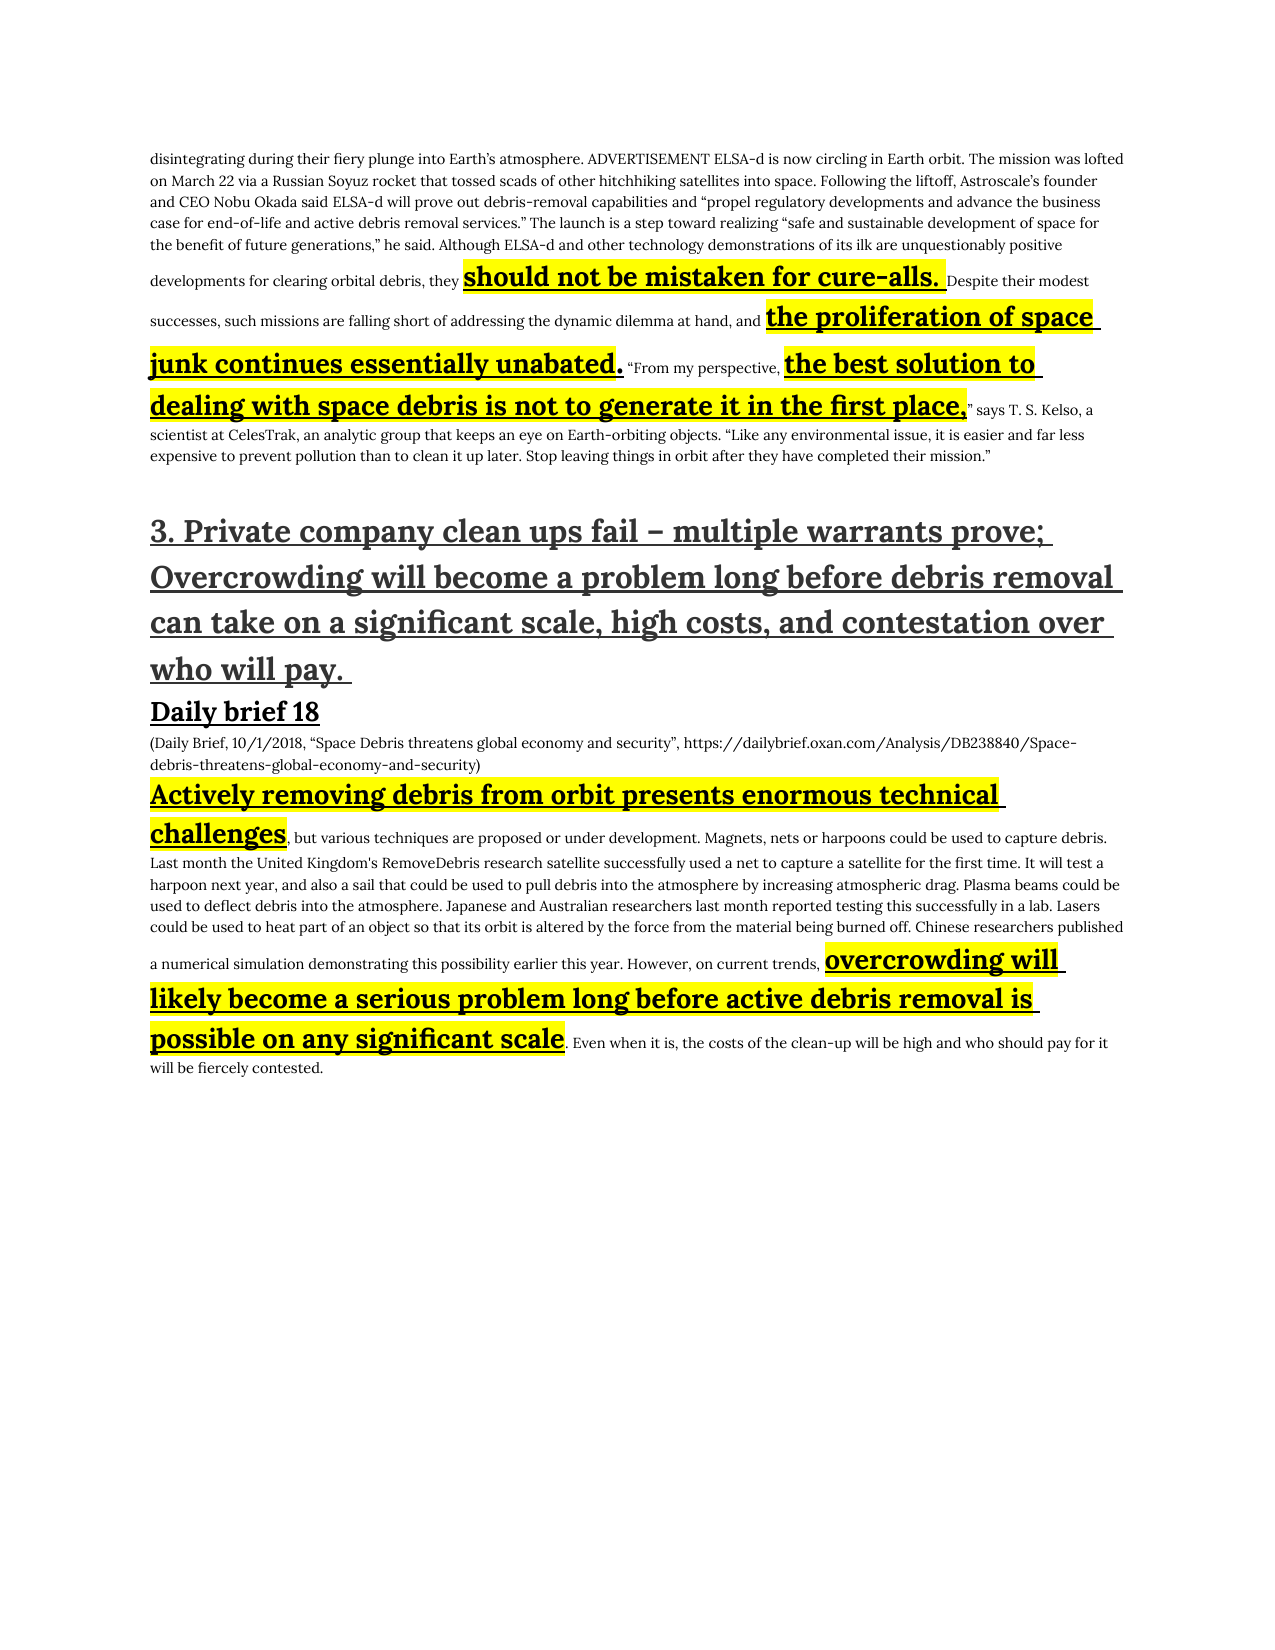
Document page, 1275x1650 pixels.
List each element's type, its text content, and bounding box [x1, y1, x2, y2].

text Actively removing debris from orbit presents enormous technical challenges, but various techniques are proposed or under development. Magnets, nets or harpoons could be used to capture debris. Last month the United Kingdom's RemoveDebris research satellite successfully used a net to capture a satellite for the first time. It will test a harpoon next year, and also a sail that could be used to pull debris into the atmosphere by increasing atmospheric drag. Plasma beams could be used to deflect debris into the atmosphere. Japanese and Australian researchers last month reported testing this successfully in a lab. Lasers could be used to heat part of an object so that its orbit is altered by the force from the material being burned off. Chinese researchers published a numerical simulation demonstrating this possibility earlier this year. However, on current trends, overcrowding will likely become a serious problem long before active debris removal is possible on any significant scale. Even when it is, the costs of the clean-up will be high and who should pay for it will be fiercely contested. [150, 777, 1125, 1077]
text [150, 150, 1125, 465]
text (Daily Brief, 10/1/2018, “Space Debris threatens global economy and security”, https://dailybrief.oxan.com/Analysis/DB238840/Space-debris-threatens-global-economy-and-security) [150, 734, 1125, 774]
subtitle Daily brief 18 [150, 694, 1125, 729]
subtitle 3. Private company clean ups fail – multiple warrants prove; Overcrowding will become a problem long before debris removal can take on a significant scale, high costs, and contestation over who will pay. [150, 511, 1125, 688]
